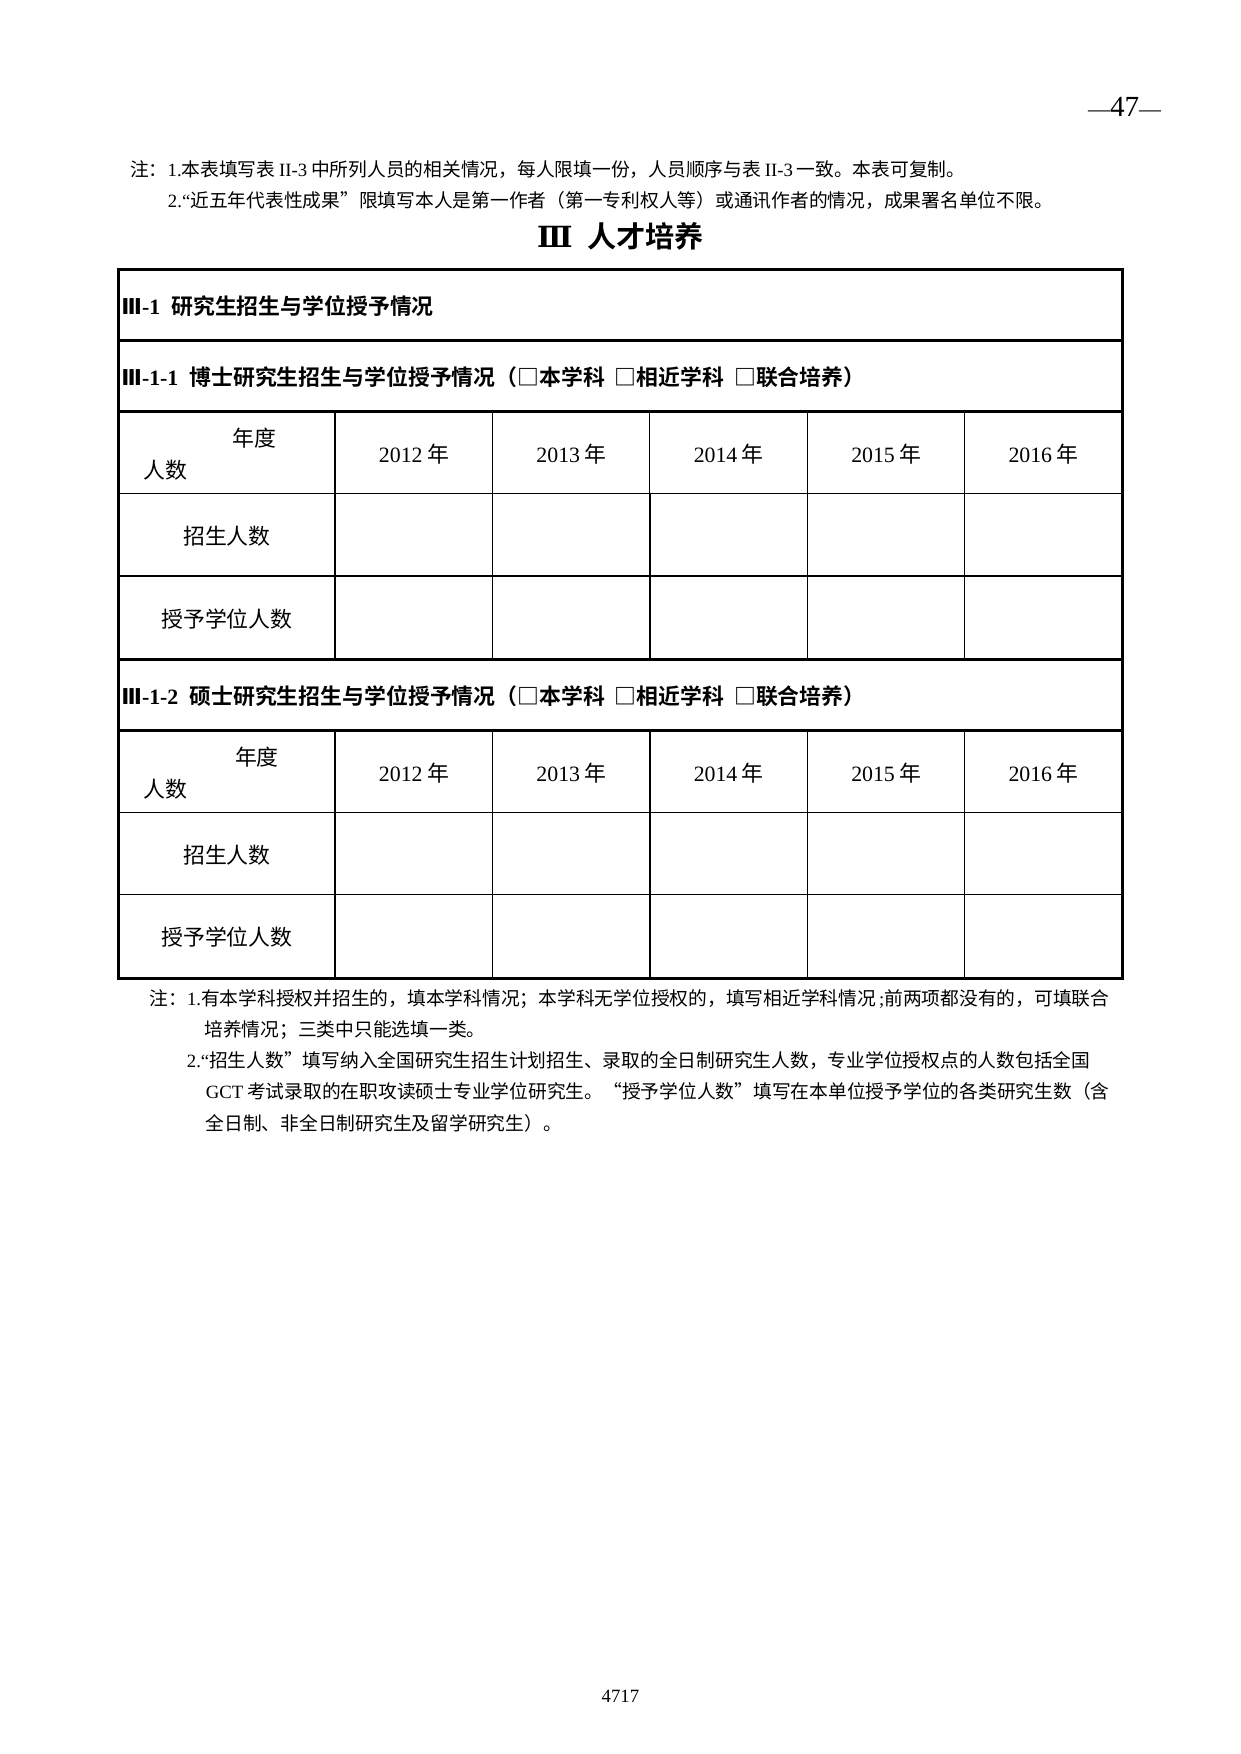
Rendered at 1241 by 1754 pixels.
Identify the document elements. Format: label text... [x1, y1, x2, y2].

text Ⅲ 人才培养 [130, 213, 1110, 256]
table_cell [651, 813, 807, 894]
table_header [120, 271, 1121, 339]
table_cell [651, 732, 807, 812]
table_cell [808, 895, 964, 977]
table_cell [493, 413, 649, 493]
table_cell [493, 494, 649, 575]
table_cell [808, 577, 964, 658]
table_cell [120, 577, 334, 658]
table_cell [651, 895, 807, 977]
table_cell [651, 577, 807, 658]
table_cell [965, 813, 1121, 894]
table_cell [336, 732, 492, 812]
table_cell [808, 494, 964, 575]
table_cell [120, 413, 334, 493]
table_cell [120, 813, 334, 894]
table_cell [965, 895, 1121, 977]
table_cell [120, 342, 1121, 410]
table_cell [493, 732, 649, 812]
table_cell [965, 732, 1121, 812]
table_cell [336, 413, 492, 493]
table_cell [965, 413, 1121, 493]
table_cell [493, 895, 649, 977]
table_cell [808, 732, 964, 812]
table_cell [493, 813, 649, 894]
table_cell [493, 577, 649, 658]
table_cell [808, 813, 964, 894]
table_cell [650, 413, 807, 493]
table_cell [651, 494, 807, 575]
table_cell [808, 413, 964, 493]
text GCT考试录取的在职攻读硕士专业学位研究生。“授予学位人数”填写在本单位授予学位的各类研究生数（含全日制、非全日制研究生及留学研究生）。 [205, 1074, 1110, 1136]
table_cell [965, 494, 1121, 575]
text 2.“招生人数”填写纳入全国研究生招生计划招生、录取的全日制研究生人数，专业学位授权点的人数包括全国 [167, 1043, 1110, 1074]
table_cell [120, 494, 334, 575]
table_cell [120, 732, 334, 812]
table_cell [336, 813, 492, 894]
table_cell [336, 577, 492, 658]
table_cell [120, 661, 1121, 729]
text 2.“近五年代表性成果”限填写本人是第一作者（第一专利权人等）或通讯作者的情况，成果署名单位不限。 [168, 182, 1110, 213]
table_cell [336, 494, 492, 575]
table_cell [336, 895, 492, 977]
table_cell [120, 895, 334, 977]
text 注：1.本表填写表II-3中所列人员的相关情况，每人限填一份，人员顺序与表II-3一致。本表可复制。 [130, 151, 1110, 182]
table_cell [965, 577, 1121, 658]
text 注：1.有本学科授权并招生的，填本学科情况；本学科无学位授权的，填写相近学科情况;前两项都没有的，可填联合培养情况；三类中只能选填一类。 [149, 980, 1110, 1043]
